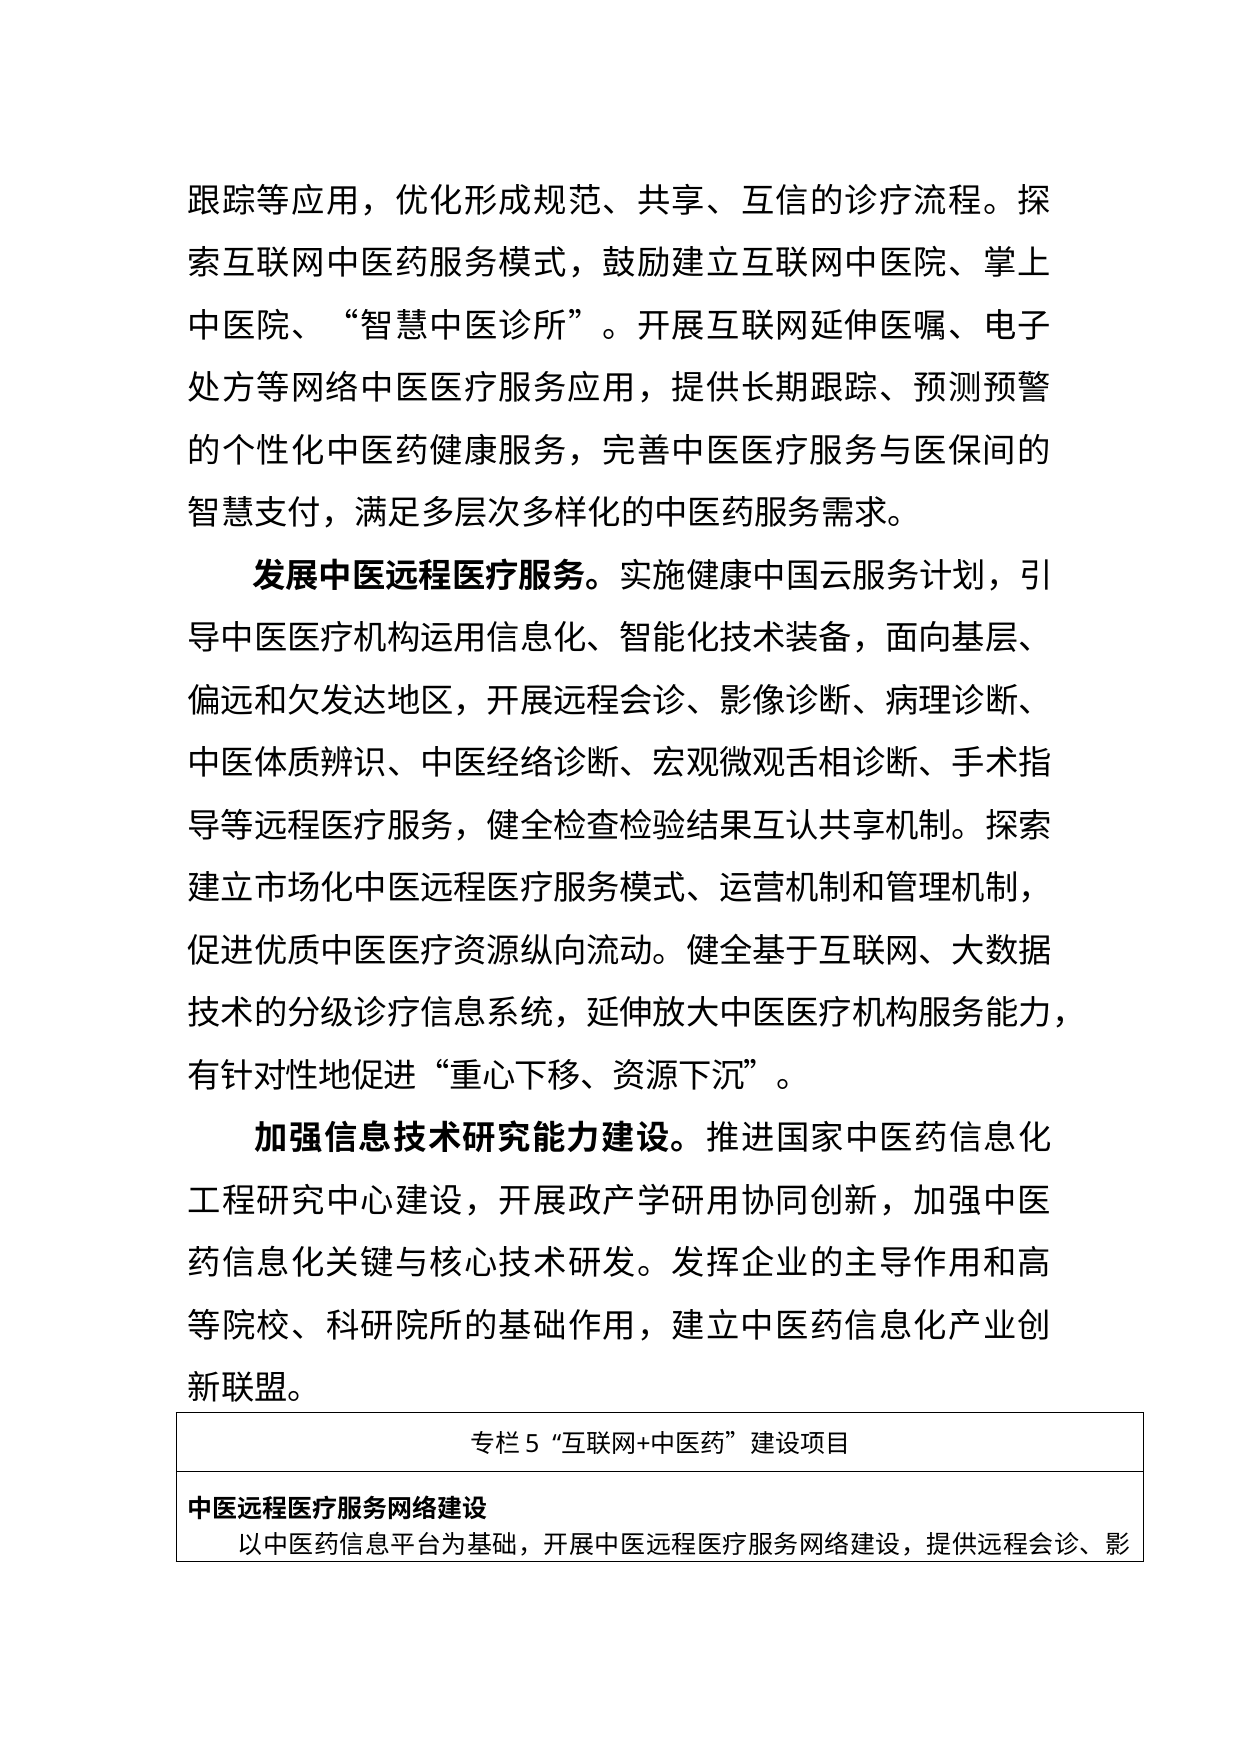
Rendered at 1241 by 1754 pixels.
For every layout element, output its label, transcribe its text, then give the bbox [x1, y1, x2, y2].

text 加强信息技术研究能力建设。推进国家中医药信息化工程研究中心建设，开展政产学研用协同创新，加强中医药信息化关键与核心技术研发。发挥企业的主导作用和高等院校、科研院所的基础作用，建立中医药信息化产业创新联盟。 [187, 1099, 1053, 1412]
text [187, 162, 1053, 537]
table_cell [177, 1472, 1143, 1561]
table_header 专栏5 “互联网+中医药”建设项目 [177, 1413, 1143, 1471]
text 发展中医远程医疗服务。实施健康中国云服务计划，引导中医医疗机构运用信息化、智能化技术装备，面向基层、偏远和欠发达地区，开展远程会诊、影像诊断、病理诊断、中医体质辨识、中医经络诊断、宏观微观舌相诊断、手术指导等远程医疗服务，健全检查检验结果互认共享机制。探索建立市场化中医远程医疗服务模式、运营机制和管理机制，促进优质中医医疗资源纵向流动。健全基于互联网、大数据技术的分级诊疗信息系统，延伸放大中医医疗机构服务能力，有针对性地促进“重心下移、资源下沉”。 [187, 537, 1053, 1099]
